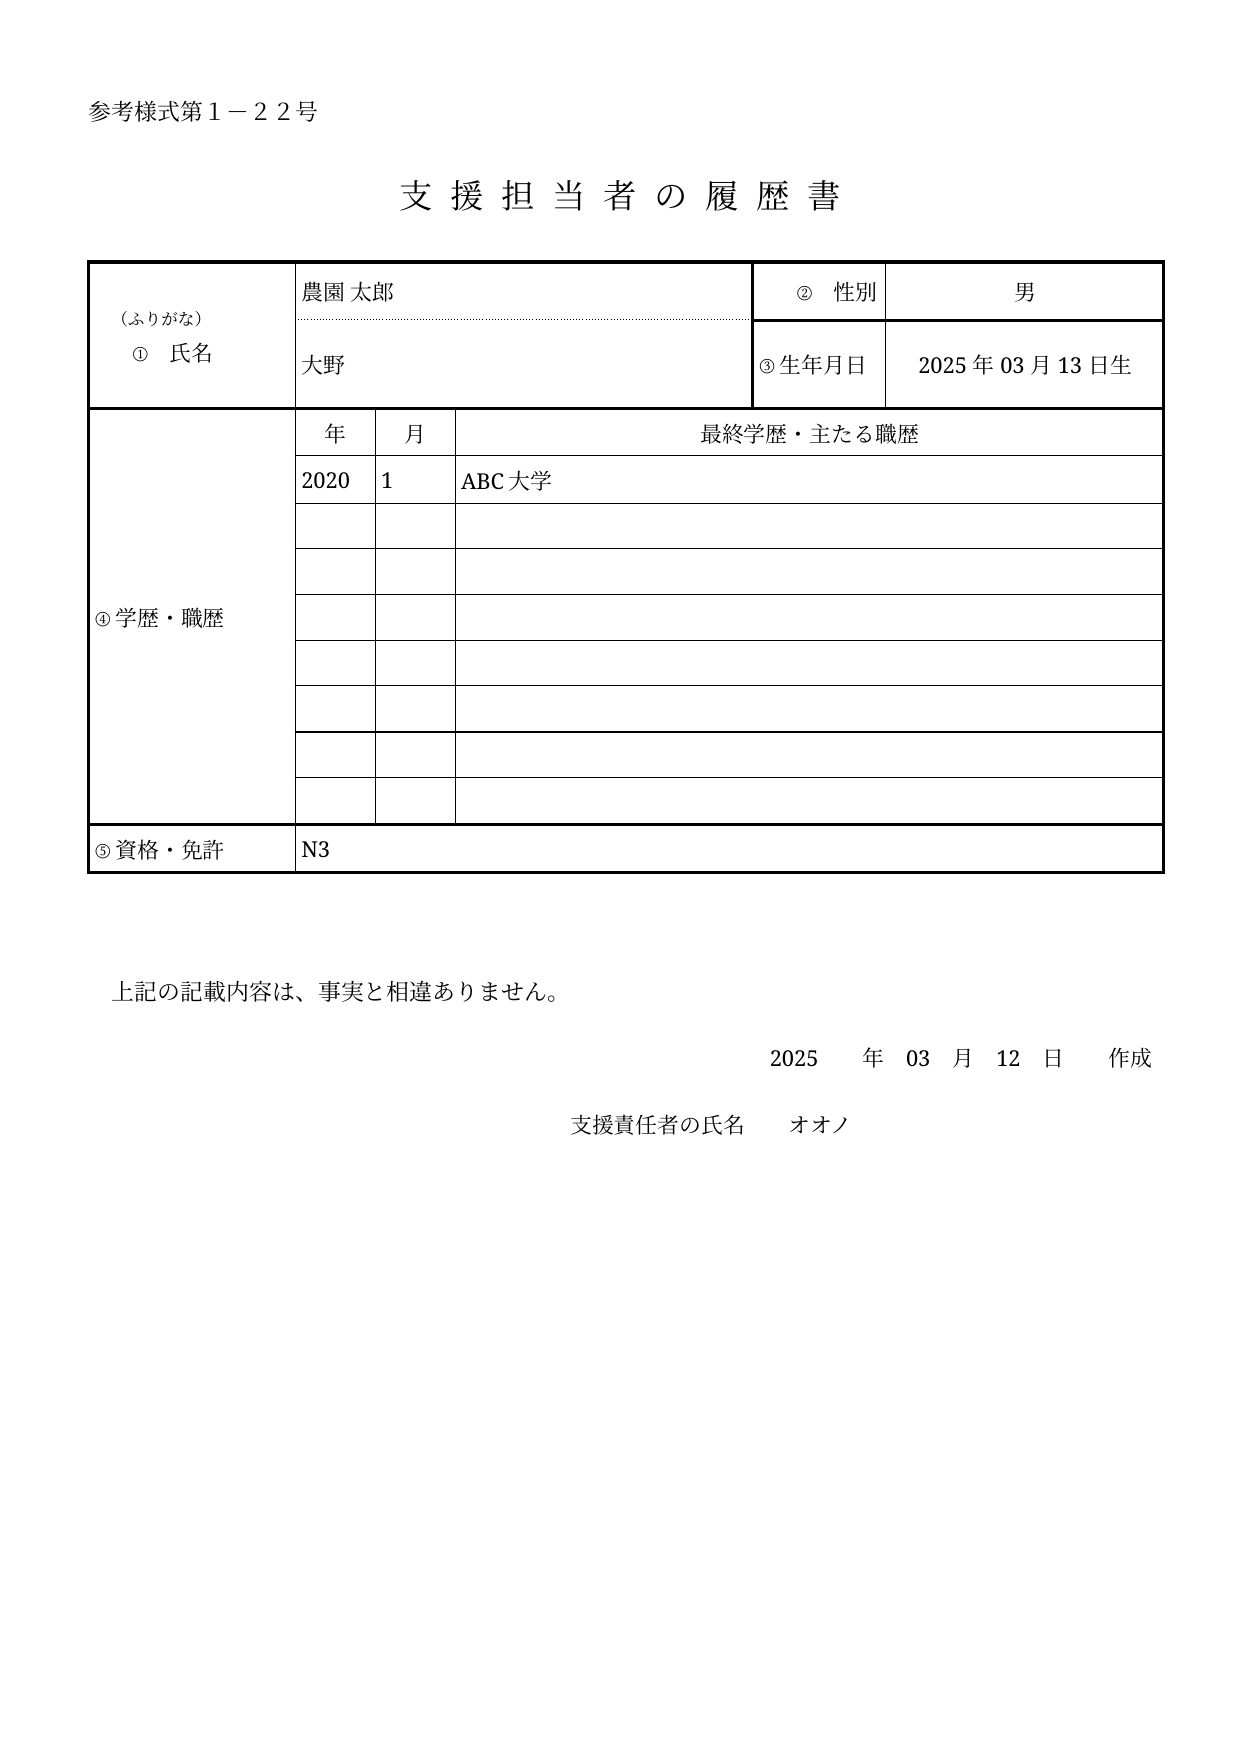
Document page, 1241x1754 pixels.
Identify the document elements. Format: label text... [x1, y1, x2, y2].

table_cell [376, 549, 455, 594]
table_cell [376, 733, 455, 777]
table_cell [296, 733, 375, 777]
table_header 性別 [754, 264, 885, 318]
table_cell [376, 641, 455, 685]
table_cell [456, 549, 1162, 594]
table_cell [296, 686, 375, 731]
table_cell [376, 504, 455, 548]
table_cell 大野 [296, 319, 751, 407]
table_cell [296, 641, 375, 685]
table_cell [456, 595, 1162, 639]
table_header 農園 太郎 [296, 264, 751, 318]
table_header 男 [886, 264, 1162, 318]
table_cell [456, 733, 1162, 777]
table_cell [296, 549, 375, 594]
table_cell 2025 年 03 月 13 日生 [886, 322, 1162, 407]
table_cell ③生年月日 [754, 322, 885, 407]
text 支援責任者の氏名 オオノ [89, 1107, 1152, 1141]
table_cell 年 [296, 410, 375, 455]
table_cell [456, 641, 1162, 685]
table_cell 月 [376, 410, 455, 455]
text 参考様式第１－２２号 [89, 94, 1152, 127]
table_cell [376, 778, 455, 823]
table_cell [296, 778, 375, 823]
table_cell [456, 778, 1162, 823]
table_cell [296, 595, 375, 639]
table_cell [376, 595, 455, 639]
text 支援担当者の履歴書 [89, 160, 1152, 227]
table_cell [296, 504, 375, 548]
table_cell [456, 686, 1162, 731]
table_cell [456, 504, 1162, 548]
table_cell [376, 686, 455, 731]
table_cell 2020 [296, 456, 375, 503]
table_cell 1 [376, 456, 455, 503]
table_cell N3 [296, 826, 1162, 871]
table_cell ④学歴・職歴 [90, 410, 295, 823]
table_cell 最終学歴・主たる職歴 [456, 410, 1162, 455]
table_cell ⑤資格・免許 [90, 826, 295, 871]
text 上記の記載内容は、事実と相違ありません。 [89, 974, 1152, 1007]
table_cell ABC大学 [456, 456, 1162, 503]
text 2025 年 03 月 12 日 作成 [89, 1041, 1152, 1074]
table_header （ふりがな） 氏名 [90, 264, 295, 407]
